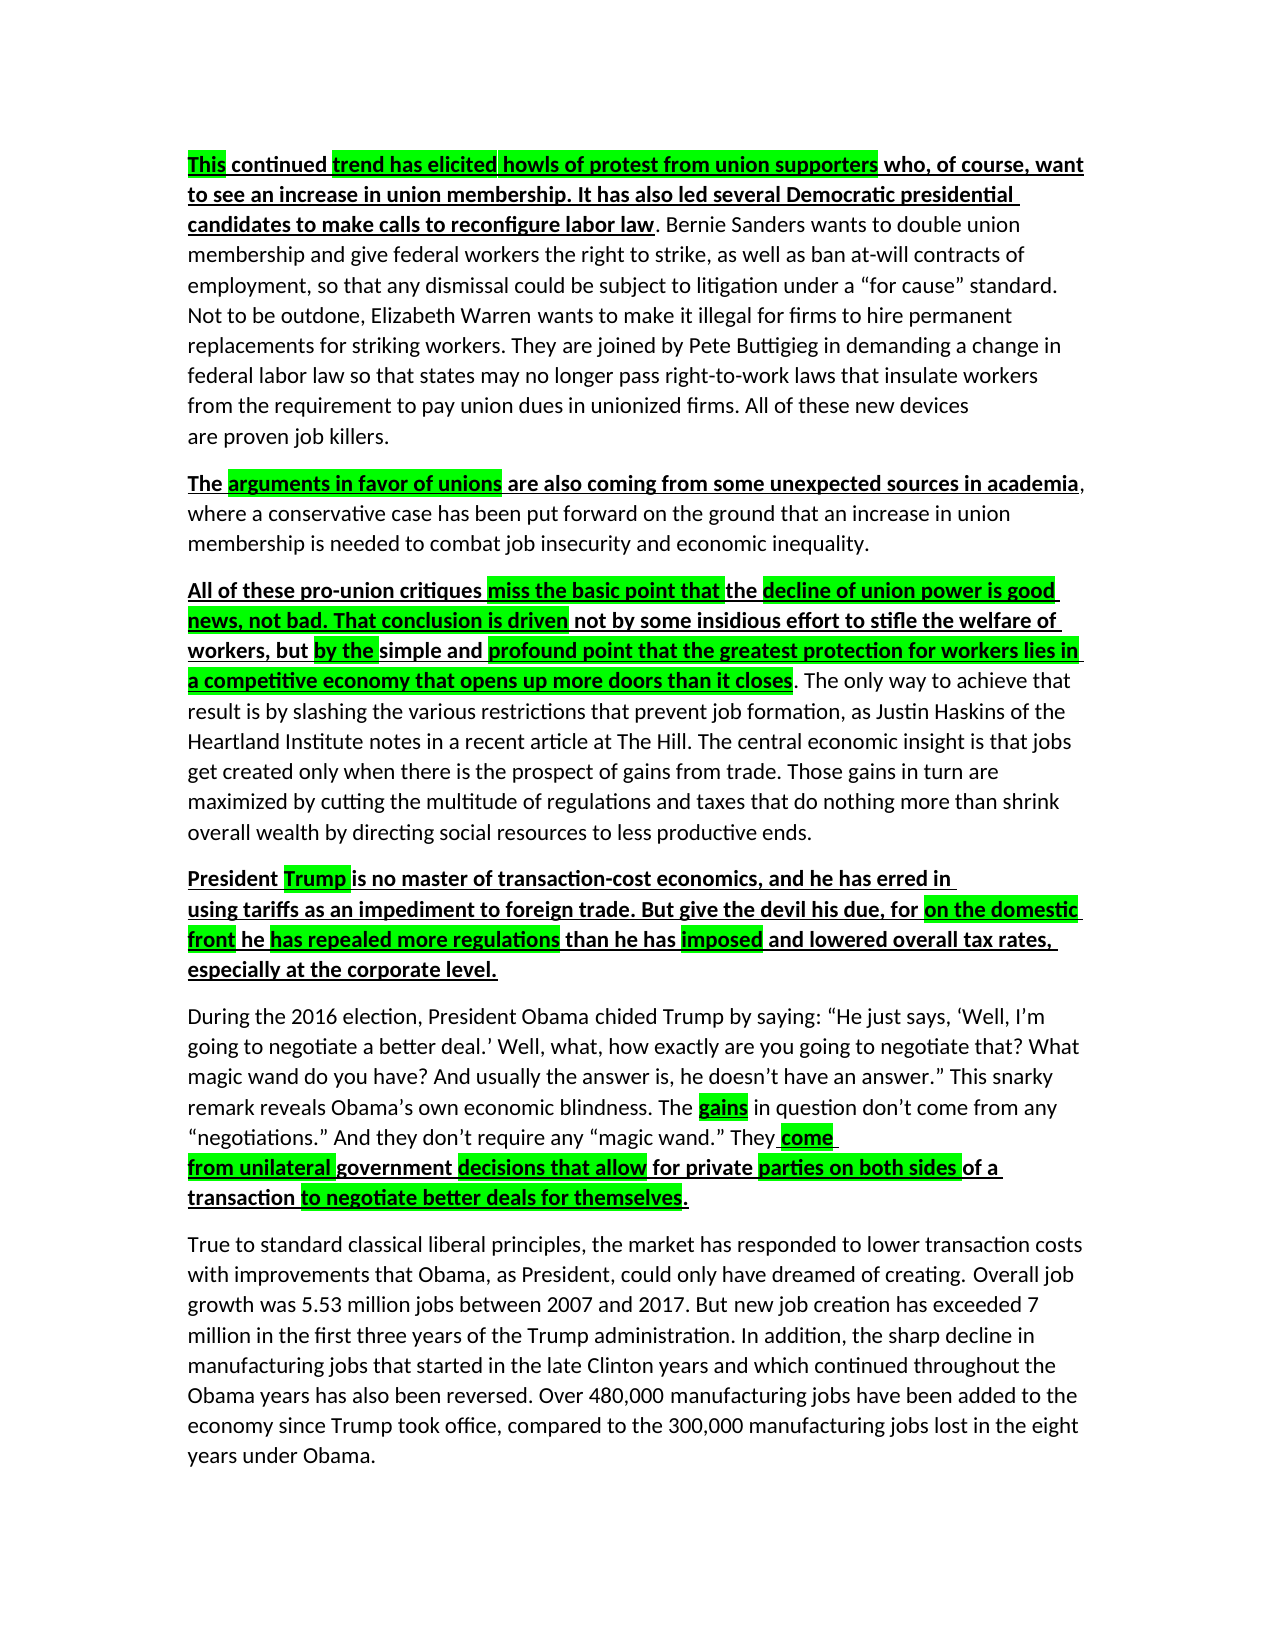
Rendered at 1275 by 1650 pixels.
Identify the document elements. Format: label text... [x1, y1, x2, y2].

text True to standard classical liberal principles, the market has responded to lower transaction costs with improvements that Obama, as President, could only have dreamed of creating. Overall job growth was 5.53 million jobs between 2007 and 2017. But new job creation has exceeded 7 million in the first three years of the Trump administration. In addition, the sharp decline in manufacturing jobs that started in the late Clinton years and which continued throughout the Obama years has also been reversed. Over 480,000 manufacturing jobs have been added to the economy since Trump took office, compared to the 300,000 manufacturing jobs lost in the eight years under Obama. [187, 1230, 1087, 1470]
text The arguments in favor of unions are also coming from some unexpected sources in academia, where a conservative case has been put forward on the ground that an increase in union membership is needed to combat job insecurity and economic inequality. [187, 469, 1087, 557]
text All of these pro-union critiques miss the basic point that the decline of union power is good news, not bad. That conclusion is driven not by some insidious effort to stifle the welfare of workers, but by the simple and profound point that the greatest protection for workers lies in a competitive economy that opens up more doors than it closes. The only way to achieve that result is by slashing the various restrictions that prevent job formation, as Justin Haskins of the Heartland Institute notes in a recent article at The Hill. The central economic insight is that jobs get created only when there is the prospect of gains from trade. Those gains in turn are maximized by cutting the multitude of regulations and taxes that do nothing more than shrink overall wealth by directing social resources to less productive ends. [187, 576, 1087, 846]
text This continued trend has elicited howls of protest from union supporters who, of course, want to see an increase in union membership. It has also led several Democratic presidential candidates to make calls to reconfigure labor law. Bernie Sanders wants to double union membership and give federal workers the right to strike, as well as ban at-will contracts of employment, so that any dismissal could be subject to litigation under a “for cause” standard. Not to be outdone, Elizabeth Warren wants to make it illegal for firms to hire permanent replacements for striking workers. They are joined by Pete Buttigieg in demanding a change in federal labor law so that states may no longer pass right-to-work laws that insulate workers from the requirement to pay union dues in unionized firms. All of these new devices are proven job killers. [187, 150, 1087, 450]
text President Trump is no master of transaction-cost economics, and he has erred in using tariffs as an impediment to foreign trade. But give the devil his due, for on the domestic front he has repealed more regulations than he has imposed and lowered overall tax rates, especially at the corporate level. [187, 864, 1087, 983]
text During the 2016 election, President Obama chided Trump by saying: “He just says, ‘Well, I’m going to negotiate a better deal.’ Well, what, how exactly are you going to negotiate that? What magic wand do you have? And usually the answer is, he doesn’t have an answer.” This snarky remark reveals Obama’s own economic blindness. The gains in question don’t come from any “negotiations.” And they don’t require any “magic wand.” They come from unilateral government decisions that allow for private parties on both sides of a transaction to negotiate better deals for themselves. [187, 1002, 1087, 1211]
